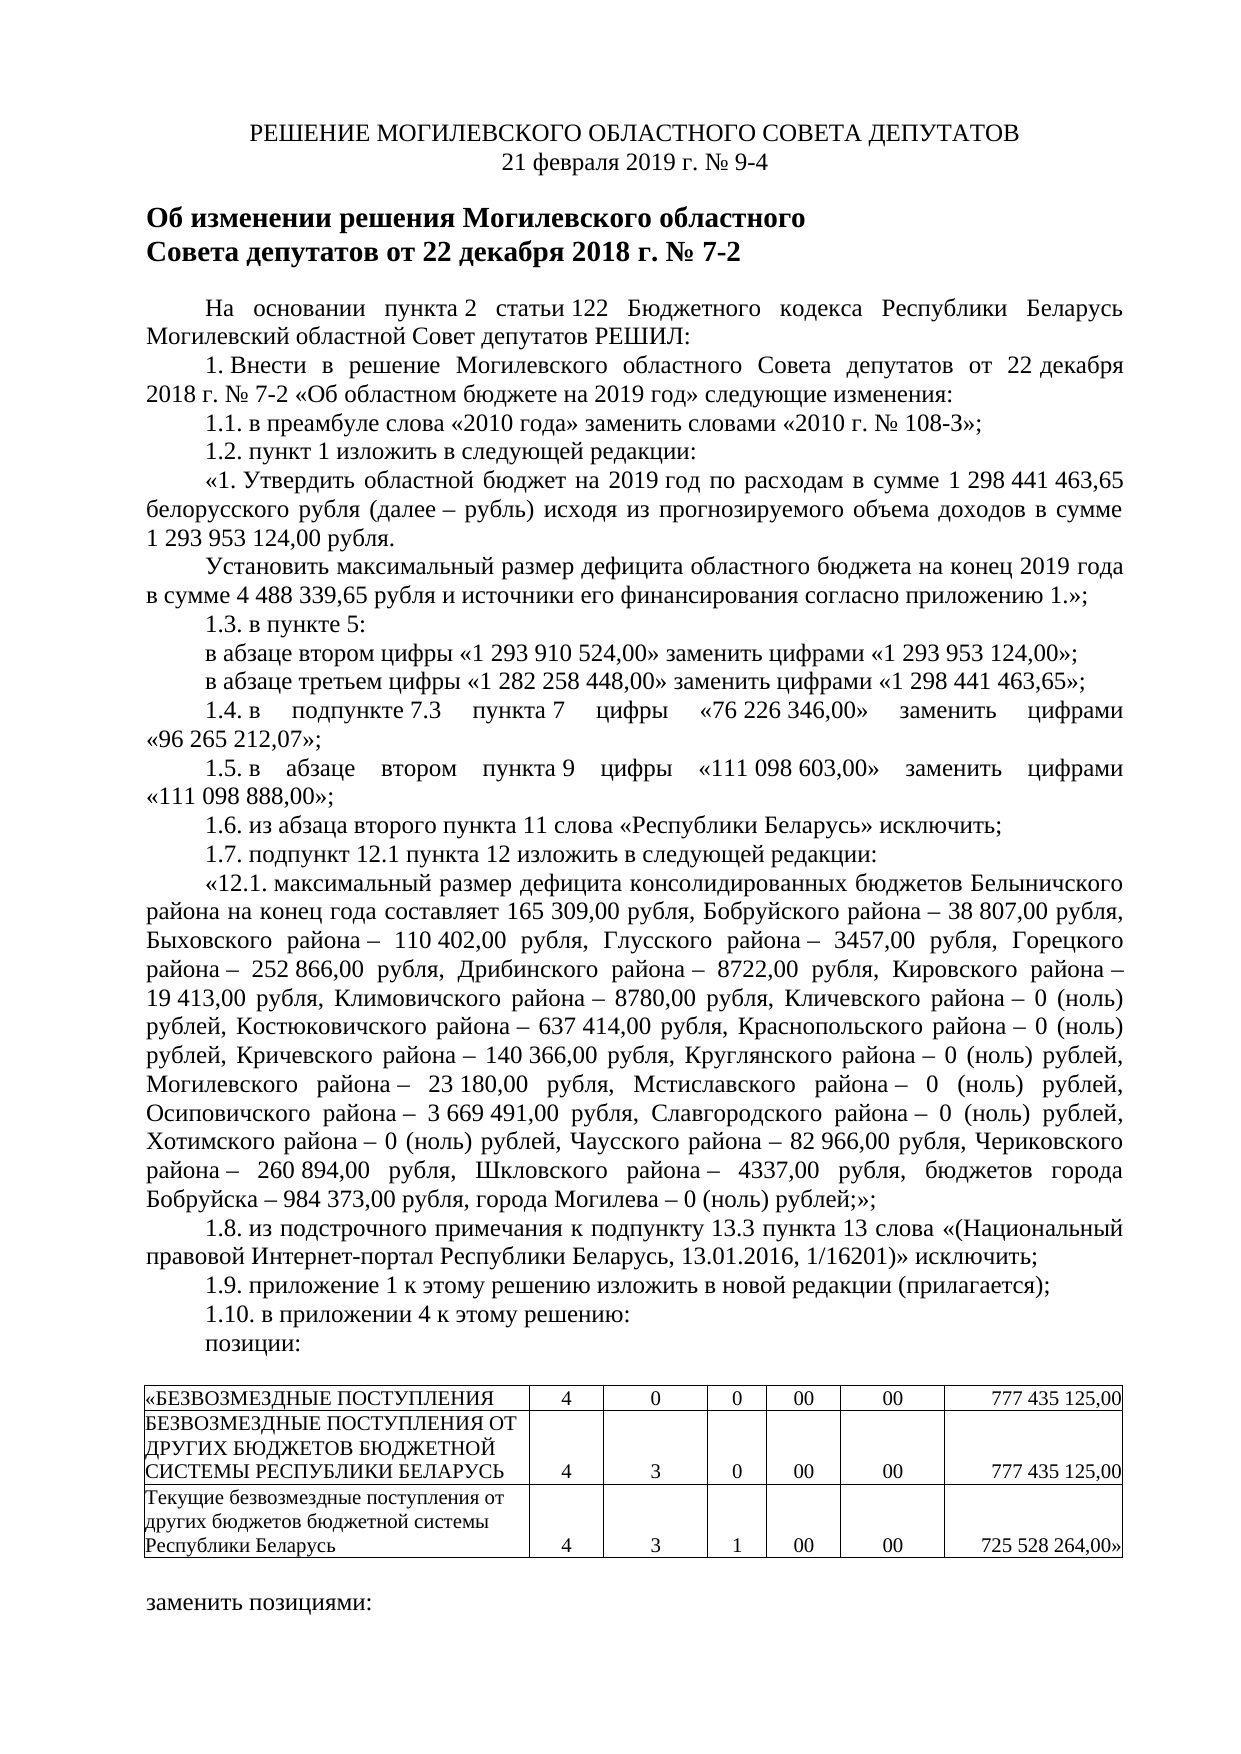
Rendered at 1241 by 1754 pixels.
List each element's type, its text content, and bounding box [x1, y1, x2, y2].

table_header 00 [841, 1386, 944, 1410]
table_cell 3 [604, 1411, 707, 1483]
table_header 0 [708, 1386, 766, 1410]
text 21 февраля 2019 г. № 9-4 [146, 147, 1123, 176]
text РЕШЕНИЕ МОГИЛЕВСКОГО ОБЛАСТНОГО СОВЕТА ДЕПУТАТОВ [146, 118, 1123, 147]
text «12.1. максимальный размер дефицита консолидированных бюджетов Белыничского района на конец года составляет 165 309,00 рубля, Бобруйского района – 38 807,00 рубля, Быховского района – 110 402,00 рубля, Глусского района – 3457,00 рубля, Горецкого района – 252 866,00 рубля, Дрибинского района – 8722,00 рубля, Кировского района – 19 413,00 рубля, Климовичского района – 8780,00 рубля, Кличевского района – 0 (ноль) рублей, Костюковичского района – 637 414,00 рубля, Краснопольского района – 0 (ноль) рублей, Кричевского района – 140 366,00 рубля, Круглянского района – 0 (ноль) рублей, Могилевского района – 23 180,00 рубля, Мстиславского района – 0 (ноль) рублей, Осиповичского района – 3 669 491,00 рубля, Славгородского района – 0 (ноль) рублей, Хотимского района – 0 (ноль) рублей, Чаусского района – 82 966,00 рубля, Чериковского района – 260 894,00 рубля, Шкловского района – 4337,00 рубля, бюджетов города Бобруйска – 984 373,00 рубля, города Могилева – 0 (ноль) рублей;»; [146, 868, 1123, 1213]
text в абзаце втором цифры «1 293 910 524,00» заменить цифрами «1 293 953 124,00»; [146, 638, 1123, 666]
table_cell 00 [841, 1485, 944, 1557]
text 1.3. в пункте 5: [146, 609, 1123, 638]
table_cell 777 435 125,00 [945, 1411, 1122, 1483]
text 1.10. в приложении 4 к этому решению: [146, 1299, 1123, 1328]
table_header 4 [530, 1386, 603, 1410]
table_cell 3 [604, 1485, 707, 1557]
table_header «БЕЗВОЗМЕЗДНЫЕ ПОСТУПЛЕНИЯ [145, 1386, 529, 1410]
text 1.5. в абзаце втором пункта 9 цифры «111 098 603,00» заменить цифрами «111 098 888,00»; [146, 753, 1123, 810]
text позиции: [146, 1328, 1123, 1356]
text «1. Утвердить областной бюджет на 2019 год по расходам в сумме 1 298 441 463,65 белорусского рубля (далее – рубль) исходя из прогнозируемого объема доходов в сумме 1 293 953 124,00 рубля. [146, 465, 1123, 551]
table_header 777 435 125,00 [945, 1386, 1122, 1410]
title Об изменении решения Могилевского областного Совета депутатов от 22 декабря 2018 г. № 7-2 [146, 201, 887, 268]
table_cell 4 [530, 1411, 603, 1483]
table_cell 0 [708, 1411, 766, 1483]
table_cell 00 [767, 1485, 840, 1557]
text 1. Внести в решение Могилевского областного Совета депутатов от 22 декабря 2018 г. № 7-2 «Об областном бюджете на 2019 год» следующие изменения: [146, 350, 1123, 408]
table_cell 1 [708, 1485, 766, 1557]
table_cell 4 [530, 1485, 603, 1557]
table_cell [145, 1411, 529, 1483]
table_header 0 [604, 1386, 707, 1410]
text 1.4. в подпункте 7.3 пункта 7 цифры «76 226 346,00» заменить цифрами «96 265 212,07»; [146, 695, 1123, 753]
text заменить позициями: [146, 1587, 1123, 1615]
text 1.1. в преамбуле слова «2010 года» заменить словами «2010 г. № 108-З»; [146, 408, 1123, 436]
text 1.9. приложение 1 к этому решению изложить в новой редакции (прилагается); [146, 1270, 1123, 1299]
text 1.6. из абзаца второго пункта 11 слова «Республики Беларусь» исключить; [146, 810, 1123, 839]
text Установить максимальный размер дефицита областного бюджета на конец 2019 года в сумме 4 488 339,65 рубля и источники его финансирования согласно приложению 1.»; [146, 551, 1123, 609]
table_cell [145, 1485, 529, 1557]
table_header 00 [767, 1386, 840, 1410]
table_cell 00 [767, 1411, 840, 1483]
text На основании пункта 2 статьи 122 Бюджетного кодекса Республики Беларусь Могилевский областной Совет депутатов РЕШИЛ: [146, 293, 1123, 350]
table_cell 00 [841, 1411, 944, 1483]
text 1.2. пункт 1 изложить в следующей редакции: [146, 436, 1123, 465]
table_cell 725 528 264,00» [945, 1485, 1122, 1557]
text 1.8. из подстрочного примечания к подпункту 13.3 пункта 13 слова «(Национальный правовой Интернет-портал Республики Беларусь, 13.01.2016, 1/16201)» исключить; [146, 1213, 1123, 1270]
text в абзаце третьем цифры «1 282 258 448,00» заменить цифрами «1 298 441 463,65»; [146, 666, 1123, 695]
text 1.7. подпункт 12.1 пункта 12 изложить в следующей редакции: [146, 839, 1123, 868]
